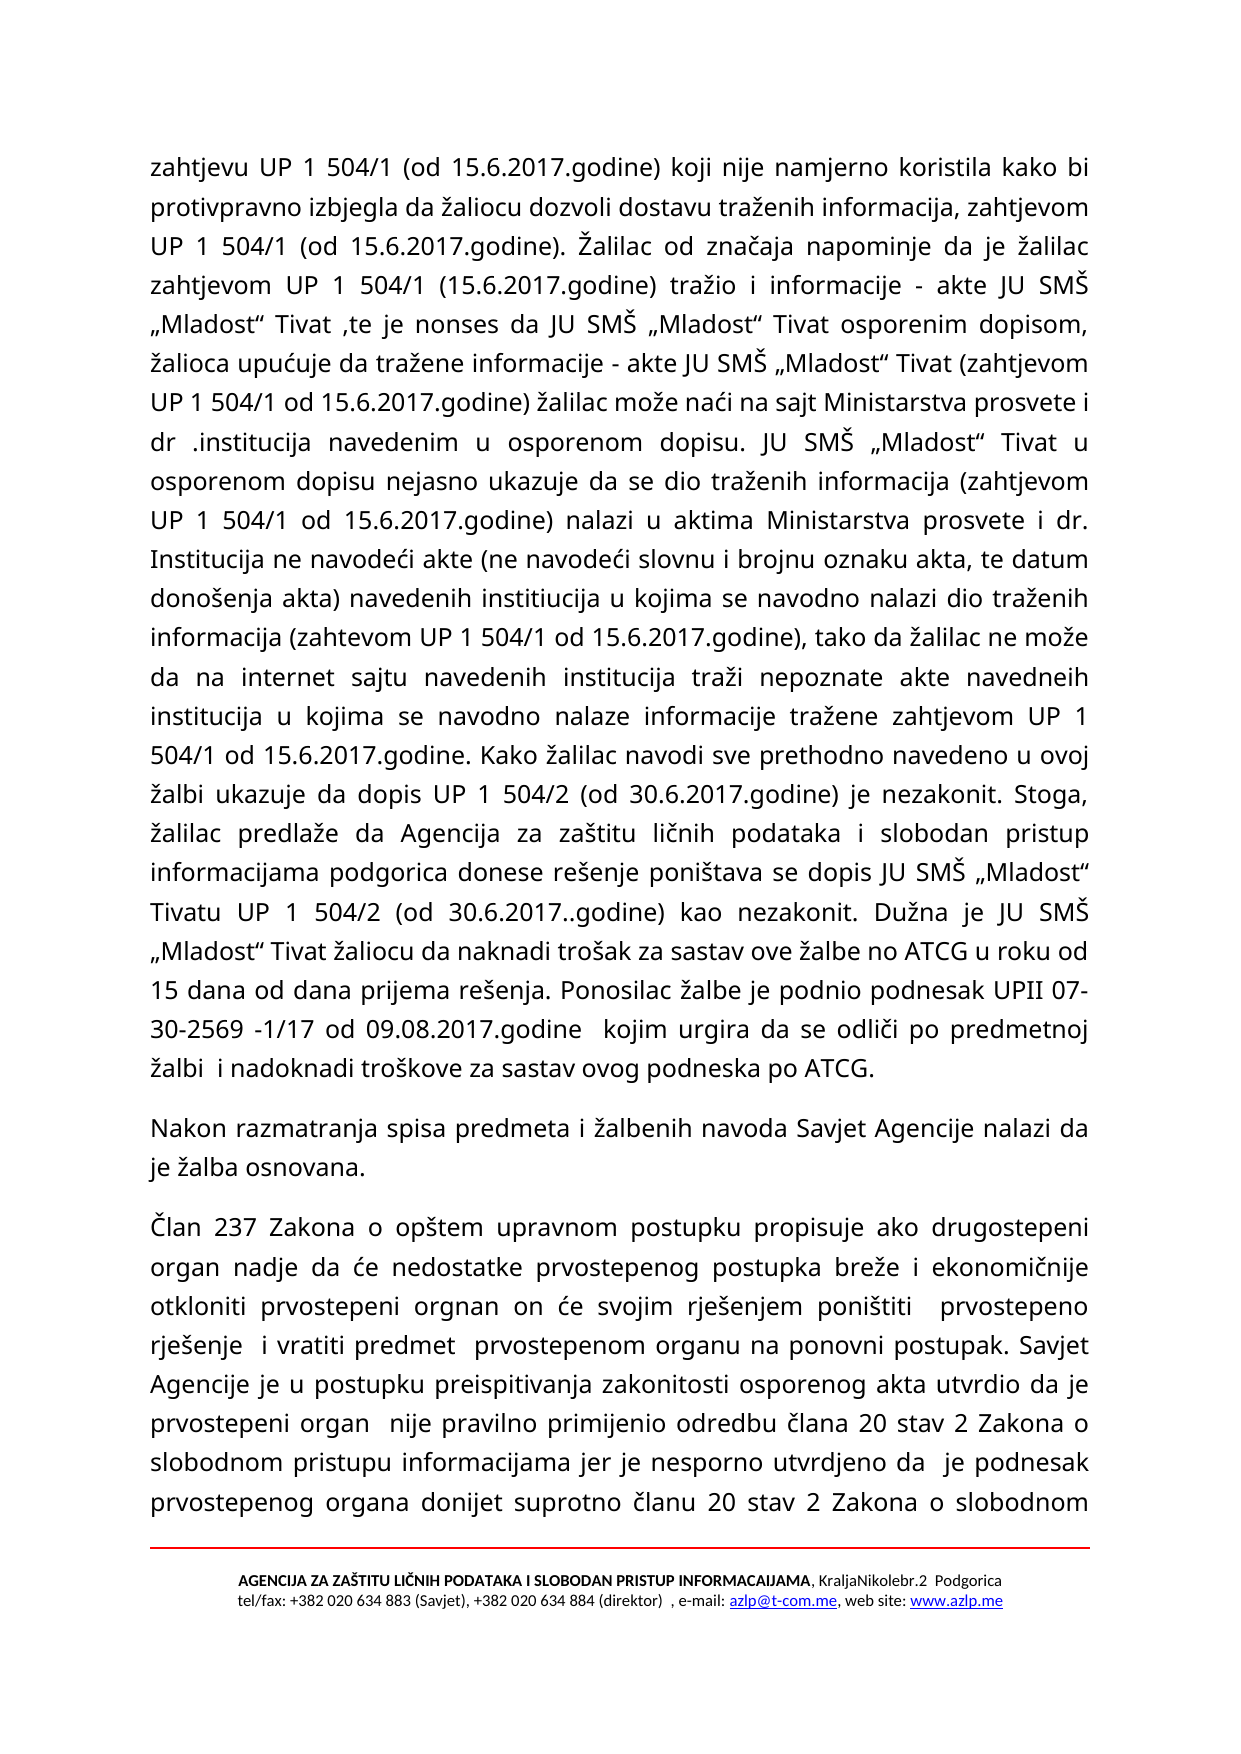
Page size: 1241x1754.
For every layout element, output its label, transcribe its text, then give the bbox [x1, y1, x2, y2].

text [150, 150, 1090, 1085]
text Nakon razmatranja spisa predmeta i žalbenih navoda Savjet Agencije nalazi da je žalba osnovana. [150, 1111, 1090, 1184]
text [150, 1210, 1090, 1518]
